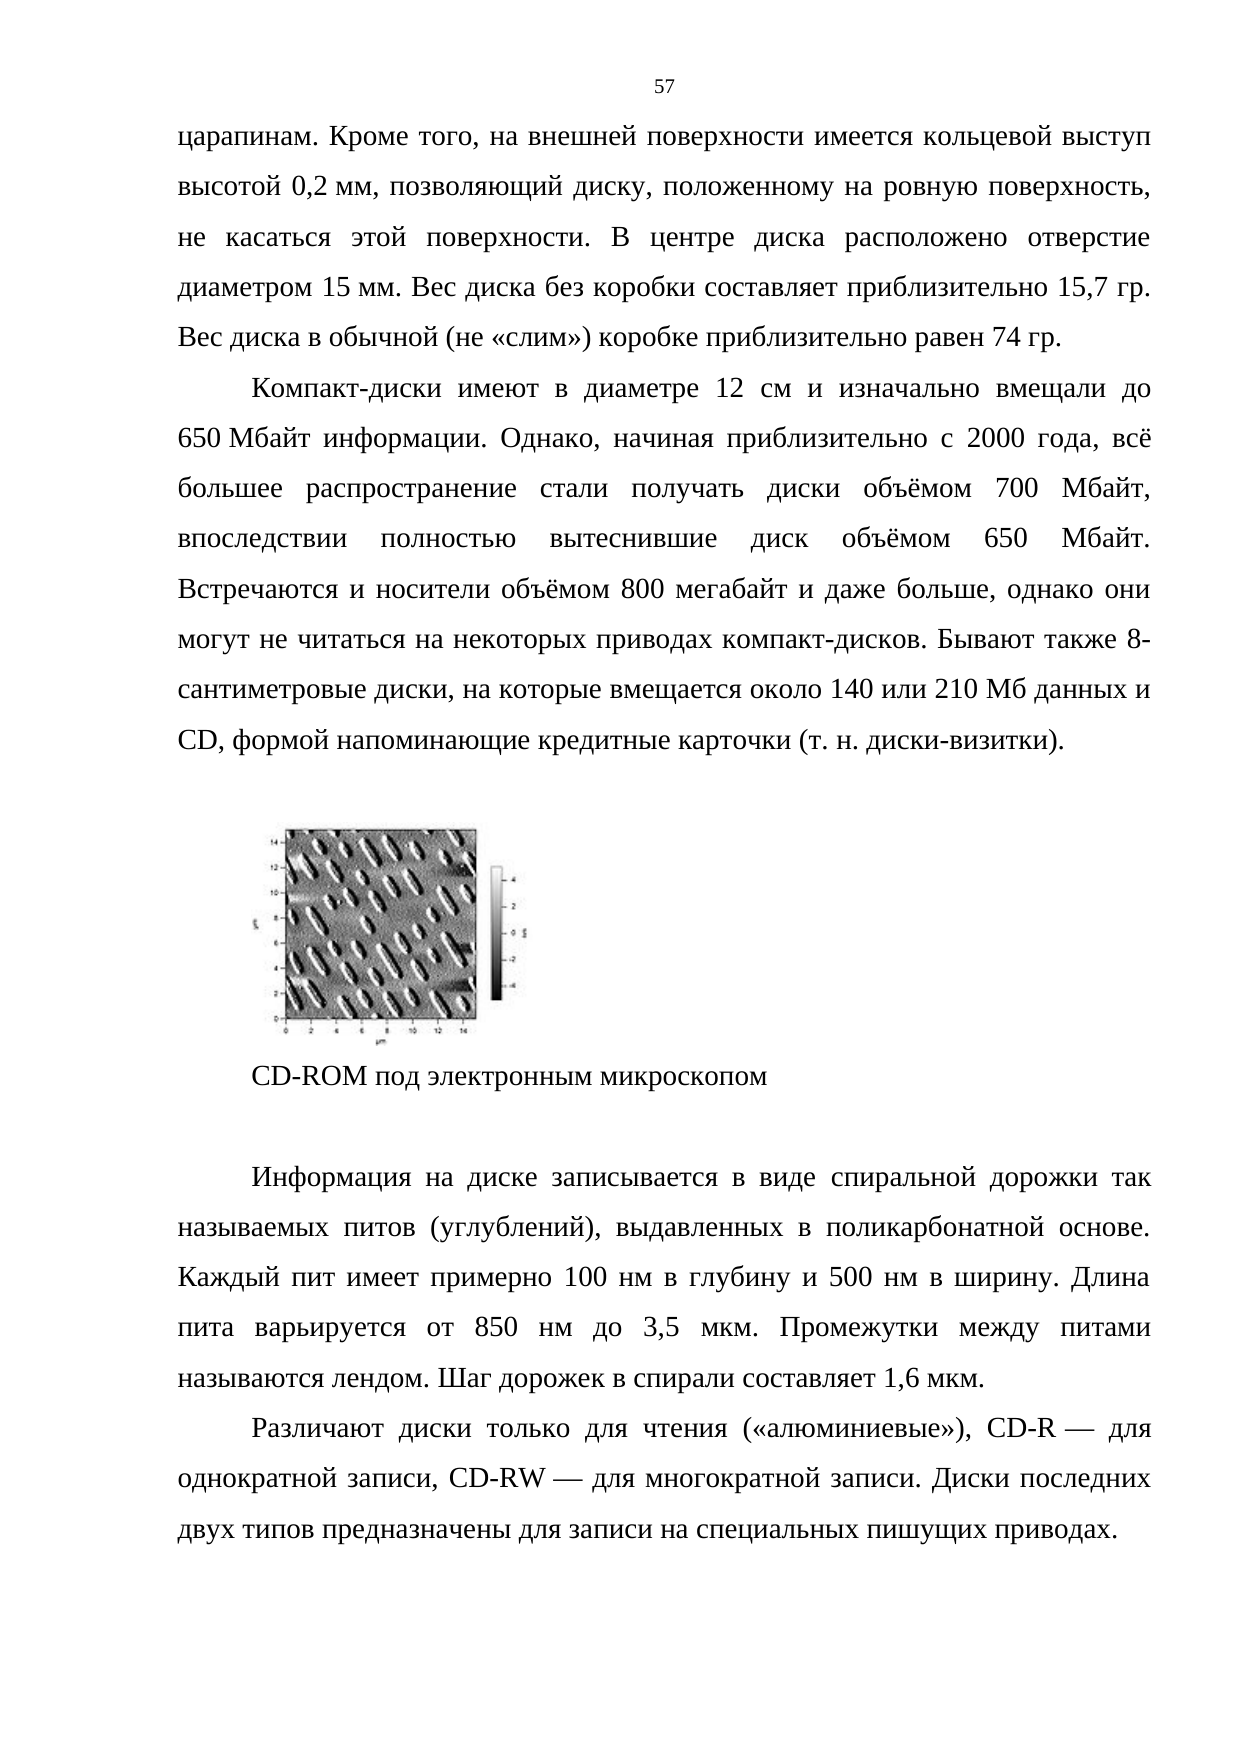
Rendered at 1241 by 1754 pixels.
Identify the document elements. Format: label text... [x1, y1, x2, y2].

text Различают диски только для чтения («алюминиевые»), CD-R — для однократной записи, CD-RW — для многократной записи. Диски последних двух типов предназначены для записи на специальных пишущих приводах. [177, 1410, 1152, 1544]
text CD-ROM под электронным микроскопом [177, 1058, 1152, 1092]
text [177, 118, 1152, 353]
picture [251, 822, 533, 1046]
text Информация на диске записывается в виде спиральной дорожки так называемых питов (углублений), выдавленных в поликарбонатной основе. Каждый пит имеет примерно 100 нм в глубину и 500 нм в ширину. Длина пита варьируется от 850 нм до 3,5 мкм. Промежутки между питами называются лендом. Шаг дорожек в спирали составляет 1,6 мкм. [177, 1159, 1152, 1393]
text Компакт-диски имеют в диаметре 12 см и изначально вмещали до 650 Мбайт информации. Однако, начиная приблизительно с 2000 года, всё большее распространение стали получать диски объёмом 700 Мбайт, впоследствии полностью вытеснившие диск объёмом 650 Мбайт. Встречаются и носители объёмом 800 мегабайт и даже больше, однако они могут не читаться на некоторых приводах компакт-дисков. Бывают также 8-сантиметровые диски, на которые вмещается около 140 или 210 Мб данных и CD, формой напоминающие кредитные карточки (т. н. диски-визитки). [177, 370, 1152, 755]
